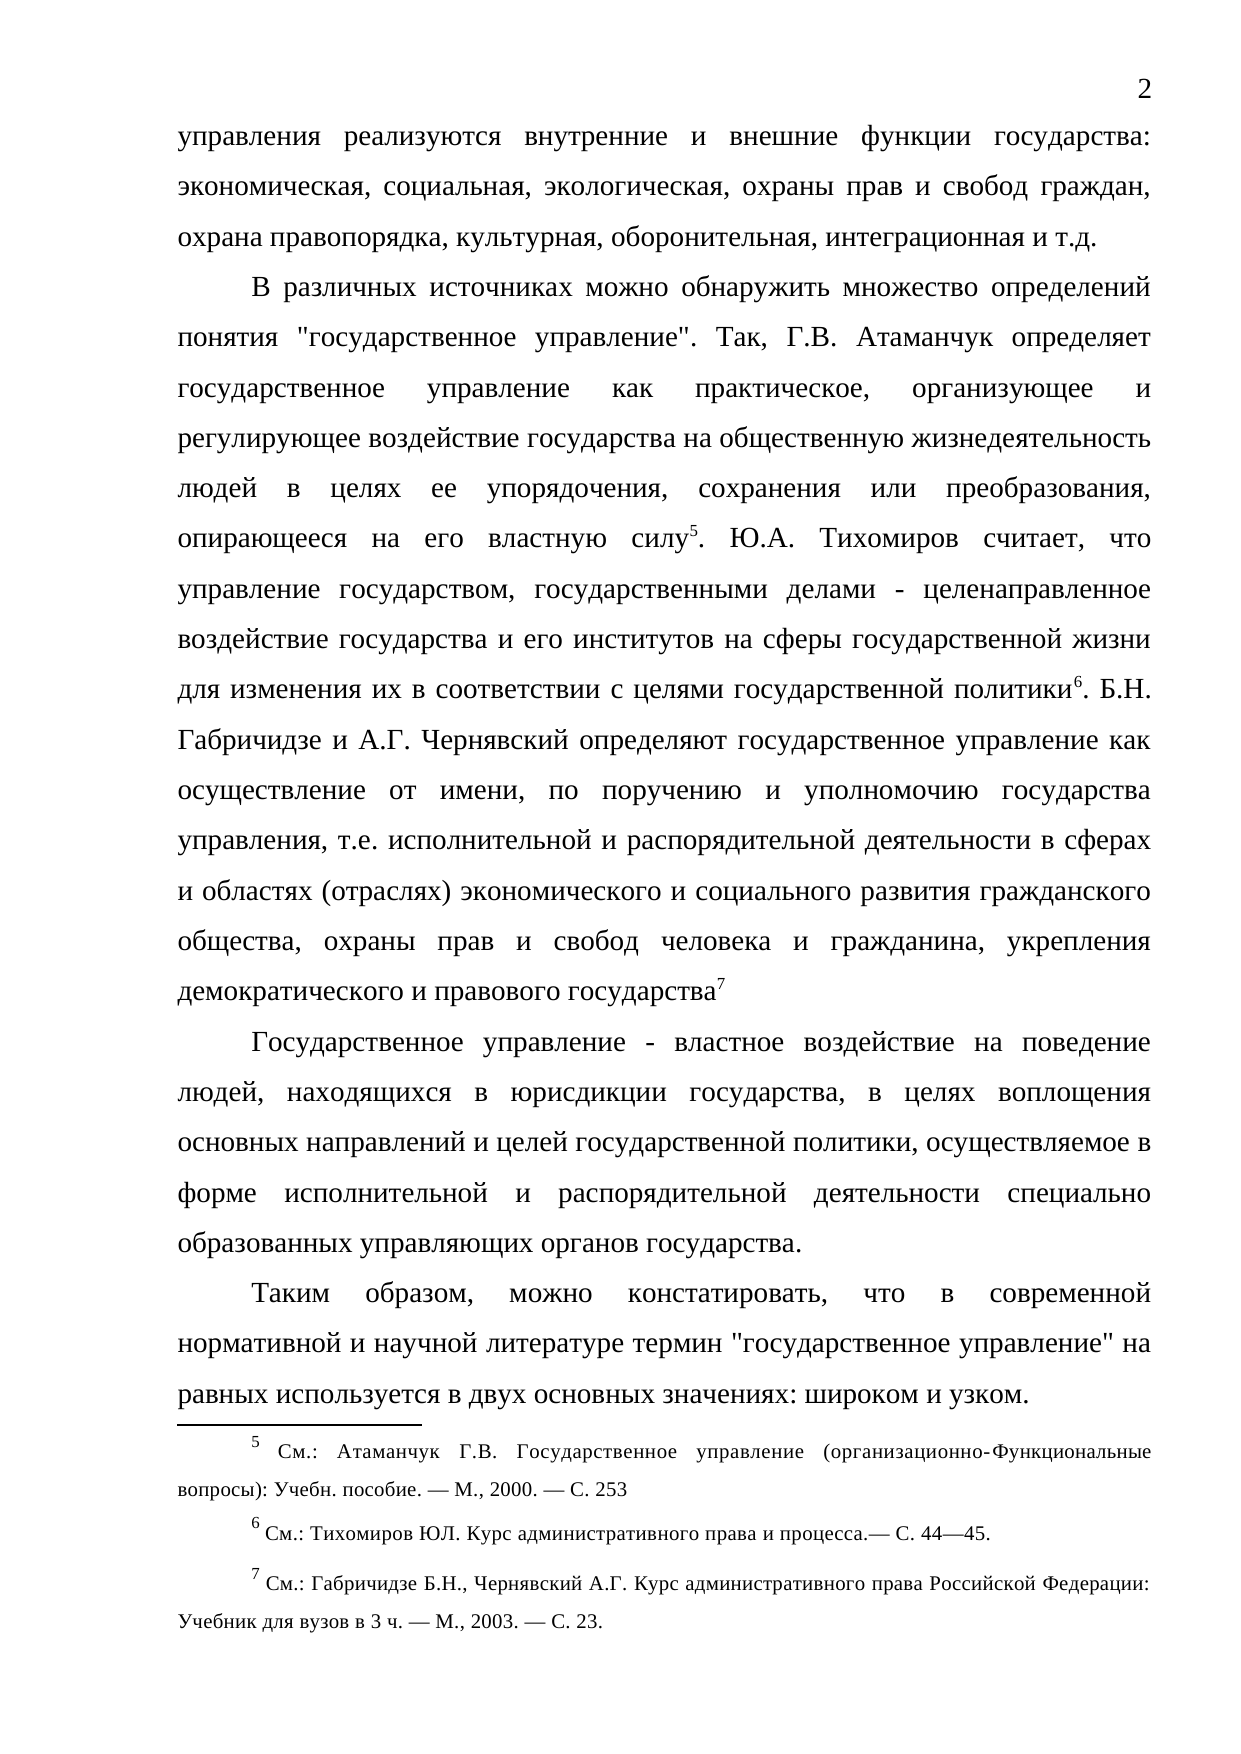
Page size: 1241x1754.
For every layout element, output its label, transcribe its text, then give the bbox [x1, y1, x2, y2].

text Таким образом, можно констатировать, что в современной нормативной и научной литературе термин "государственное управление" на равных используется в двух основных значениях: широком и узком. [177, 1275, 1152, 1409]
text В различных источниках можно обнаружить множество определений понятия "государственное управление". Так, Г.В. Атаманчук определяет государственное управление как практическое, организующее и регулирующее воздействие государства на общественную жизнедеятельность людей в целях ее упорядочения, сохранения или преобразования, опирающееся на его властную силу. Ю.А. Тихомиров считает, что управление государством, государственными делами - целенаправленное воздействие государства и его институтов на сферы государственной жизни для изменения их в соответствии с целями государственной политики. Б.Н. Габричидзе и А.Г. Чернявский определяют государственное управление как осуществление от имени, по поручению и уполномочию государства управления, т.е. исполнительной и распорядительной деятельности в сферах и областях (отраслях) экономического и социального развития гражданского общества, охраны прав и свобод человека и гражданина, укрепления демократического и правового государства [177, 269, 1152, 1007]
text Государственное управление - властное воздействие на поведение людей, находящихся в юрисдикции государства, в целях воплощения основных направлений и целей государственной политики, осуществляемое в форме исполнительной и распорядительной деятельности специально образованных управляющих органов государства. [177, 1024, 1152, 1258]
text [177, 118, 1152, 252]
